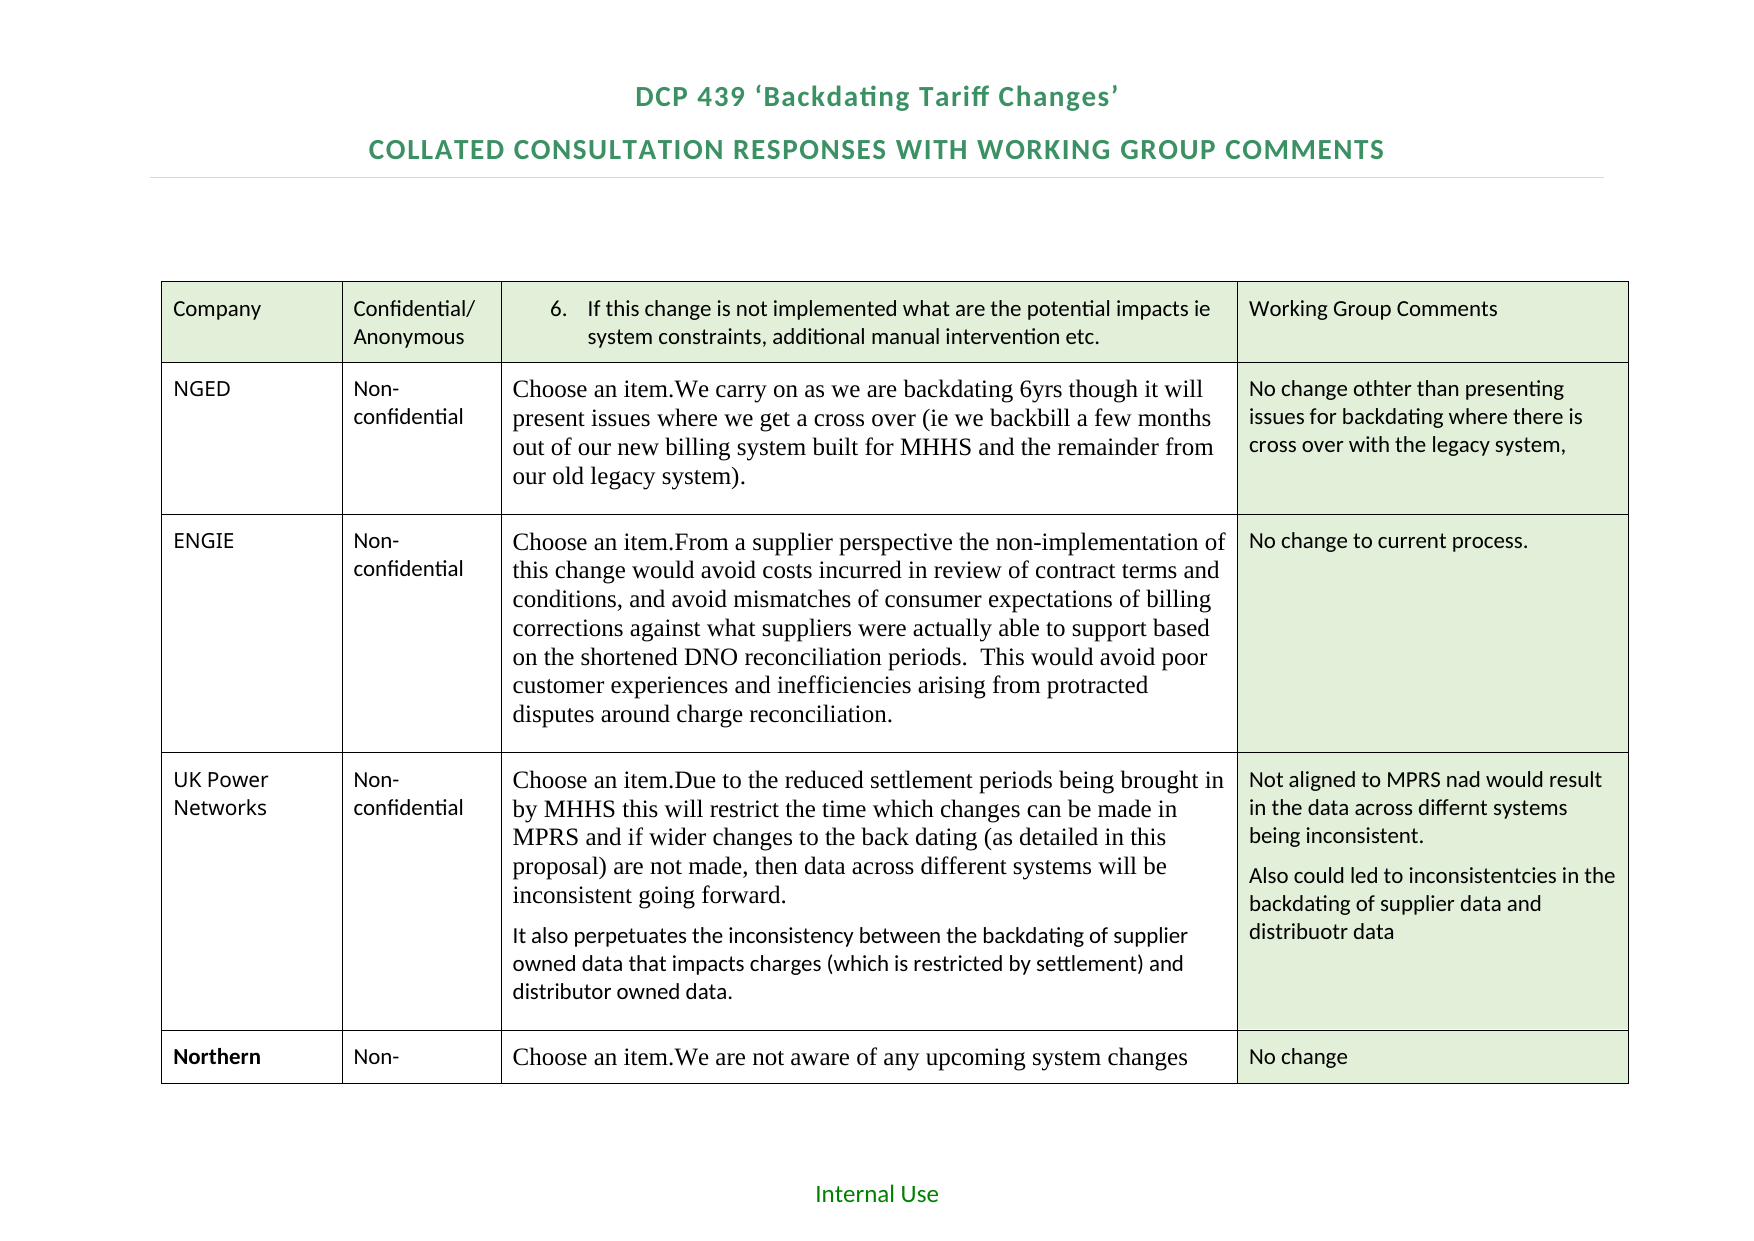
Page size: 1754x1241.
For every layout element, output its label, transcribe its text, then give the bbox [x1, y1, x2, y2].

table_cell Due to the reduced settlement periods being brought in by MHHS this will restrict the time which changes can be made in MPRS and if wider changes to the back dating (as detailed in this proposal) are not made, then data across different systems will be inconsistent going forward. It also perpetuates the inconsistency between the backdating of supplier owned data that impacts charges (which is restricted by settlement) and distributor owned data. [502, 753, 1237, 1029]
table_cell Northern Powergrid [162, 1031, 342, 1083]
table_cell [502, 1031, 1237, 1083]
table_header Company [162, 282, 342, 362]
table_header If this change is not implemented what are the potential impacts ie system constraints, additional manual intervention etc. [502, 282, 1237, 362]
table_cell From a supplier perspective the non-implementation of this change would avoid costs incurred in review of contract terms and conditions, and avoid mismatches of consumer expectations of billing corrections against what suppliers were actually able to support based on the shortened DNO reconciliation periods. This would avoid poor customer experiences and inefficiencies arising from protracted disputes around charge reconciliation. [502, 515, 1237, 752]
table_cell Not aligned to MPRS nad would result in the data across differnt systems being inconsistent. Also could led to inconsistentcies in the backdating of supplier data and distribuotr data [1238, 753, 1628, 1029]
table_cell No change [1238, 1031, 1628, 1083]
table_header Confidential/ Anonymous [343, 282, 501, 362]
table_cell . [502, 363, 1237, 514]
table_header Working Group Comments [1238, 282, 1628, 362]
table_cell No change othter than presenting issues for backdating where there is cross over with the legacy system, [1238, 363, 1628, 514]
table_cell No change to current process. [1238, 515, 1628, 752]
